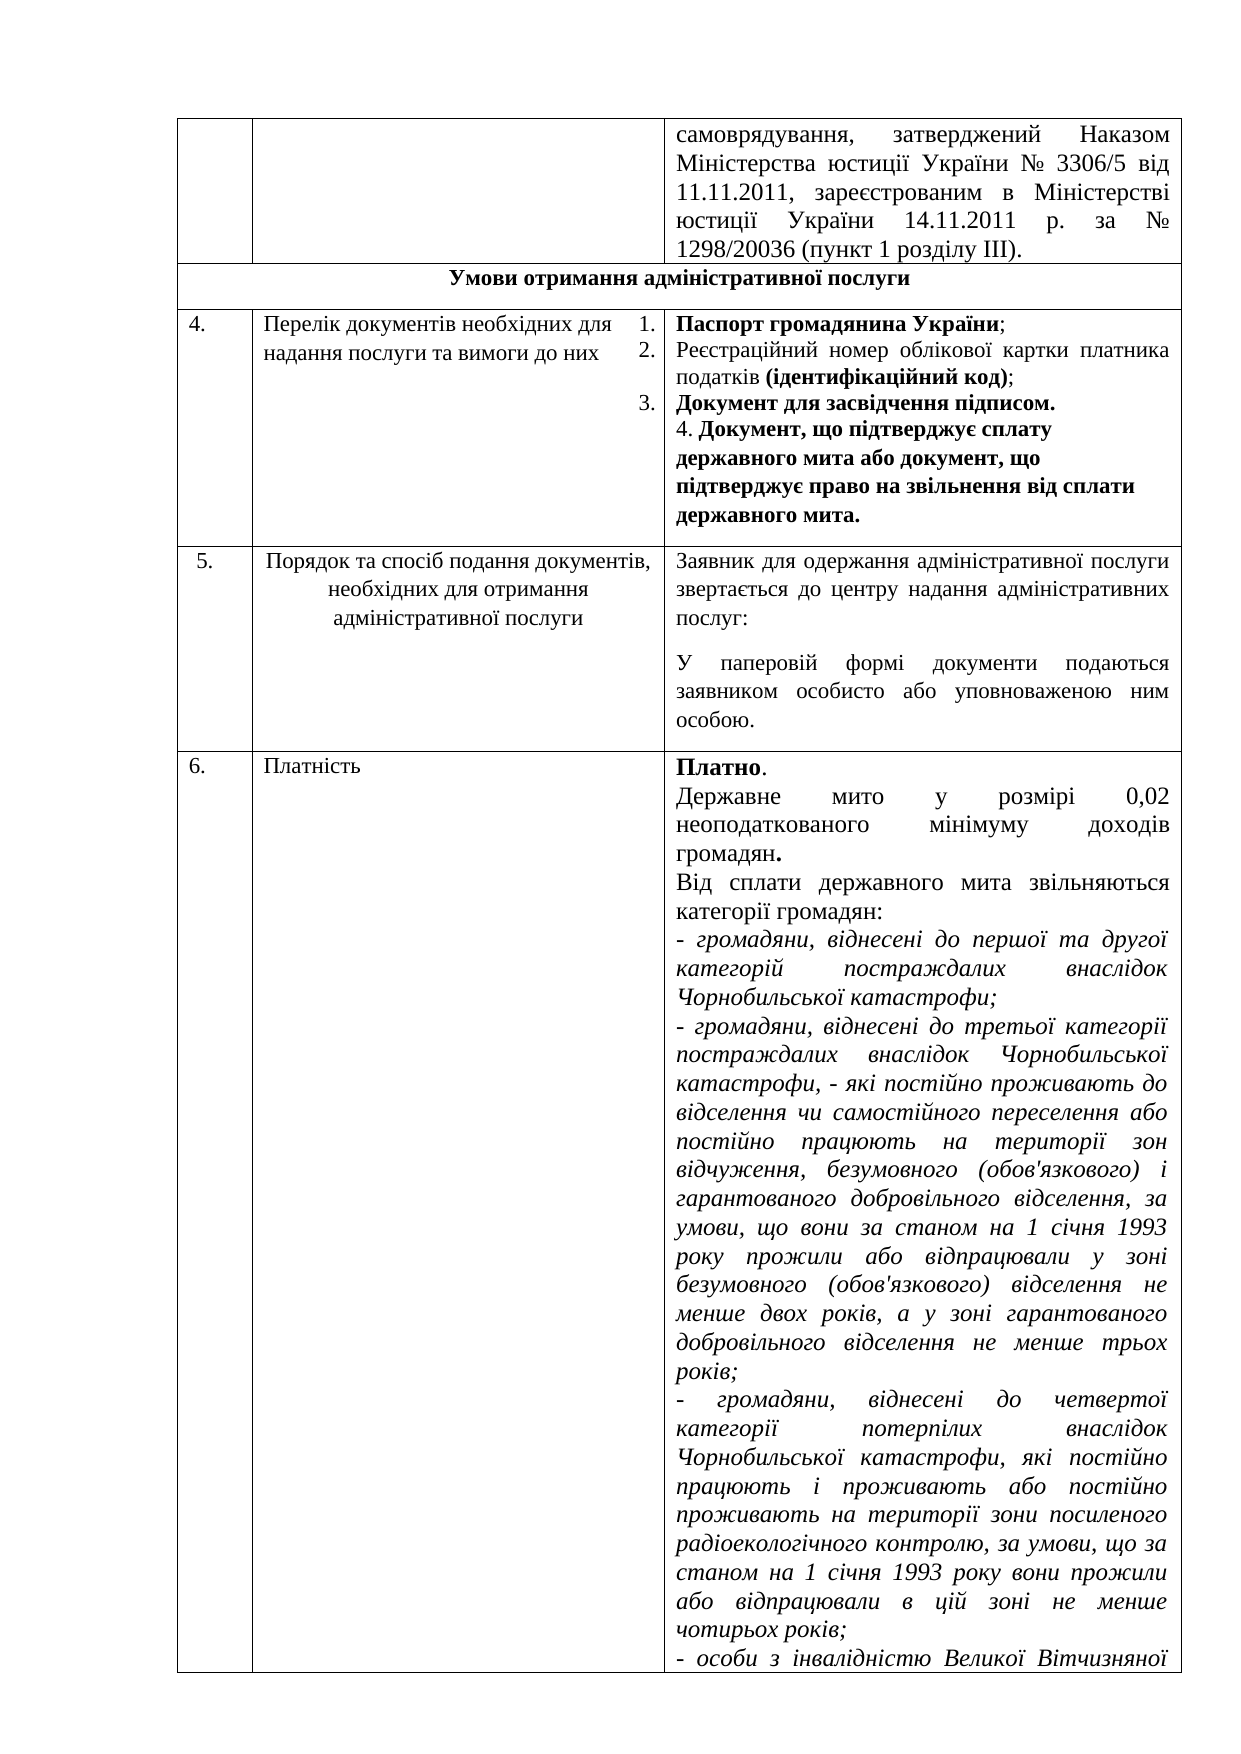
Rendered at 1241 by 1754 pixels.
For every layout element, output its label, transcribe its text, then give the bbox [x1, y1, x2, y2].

table_cell Заявник для одержання адміністративної послуги звертається до центру надання адміністративних послуг: У паперовій формі документи подаються заявником особисто або уповноваженою ним особою. [665, 547, 1181, 751]
table_cell Паспорт громадянина України; Реєстраційний номер облікової картки платника податків (ідентифікаційний код); Документ для засвідчення підписом. 4. Документ, що підтверджує сплату державного мита або документ, що підтверджує право на звільнення від сплати державного мита. [665, 310, 1181, 546]
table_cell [665, 119, 1181, 263]
table_cell [178, 547, 252, 751]
table_cell [178, 310, 252, 546]
table_cell Платність [253, 752, 664, 1672]
table_cell Перелік документів необхідних для надання послуги та вимоги до них [253, 310, 664, 546]
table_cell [253, 119, 664, 263]
table_cell Порядок та спосіб подання документів, необхідних для отримання адміністративної послуги [253, 547, 664, 751]
table_cell [178, 119, 252, 263]
table_cell [178, 752, 252, 1672]
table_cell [665, 752, 1181, 1672]
table_cell Умови отримання адміністративної послуги [178, 264, 1181, 309]
